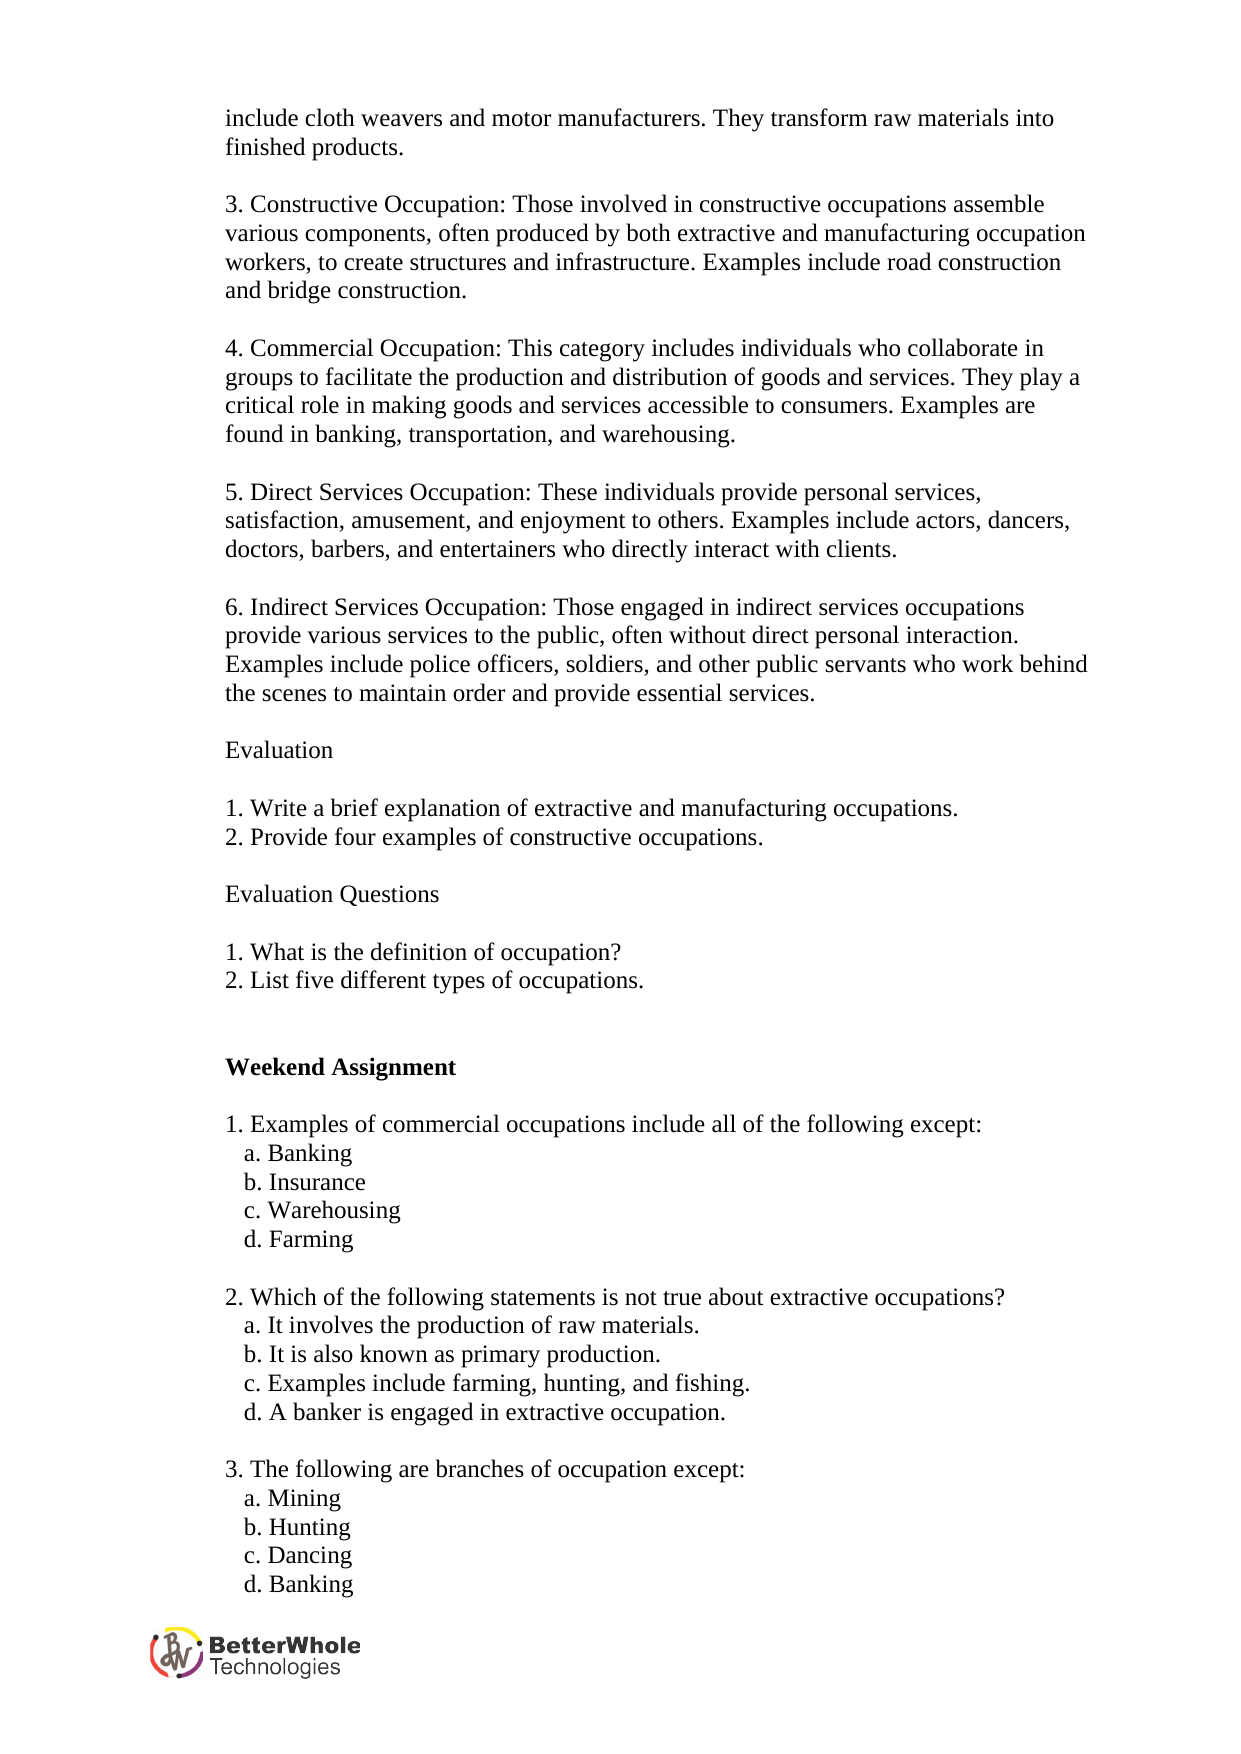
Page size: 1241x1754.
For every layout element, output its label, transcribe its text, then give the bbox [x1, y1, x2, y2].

list 1. What is the definition of occupation? [225, 937, 1090, 966]
list a. It involves the production of raw materials. [225, 1311, 1090, 1339]
list 1. Write a brief explanation of extractive and manufacturing occupations. [225, 793, 1090, 822]
list b. It is also known as primary production. [225, 1339, 1090, 1368]
list 2. Which of the following statements is not true about extractive occupations? [225, 1282, 1090, 1311]
list Evaluation Questions [225, 879, 1090, 908]
list c. Examples include farming, hunting, and fishing. [225, 1368, 1090, 1397]
list 5. Direct Services Occupation: These individuals provide personal services, satisfaction, amusement, and enjoyment to others. Examples include actors, dancers, doctors, barbers, and entertainers who directly interact with clients. [225, 477, 1090, 563]
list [225, 103, 1090, 161]
list b. Insurance [225, 1167, 1090, 1196]
list 3. The following are branches of occupation except: [225, 1454, 1090, 1483]
list 1. Examples of commercial occupations include all of the following except: [225, 1109, 1090, 1138]
list c. Dancing [225, 1541, 1090, 1569]
picture [150, 1627, 360, 1679]
list b. Hunting [225, 1512, 1090, 1541]
list Weekend Assignment [225, 1052, 1090, 1081]
list 2. List five different types of occupations. [225, 966, 1090, 994]
list 6. Indirect Services Occupation: Those engaged in indirect services occupations provide various services to the public, often without direct personal interaction. Examples include police officers, soldiers, and other public servants who work behind the scenes to maintain order and provide essential services. [225, 592, 1090, 707]
list d. Farming [225, 1224, 1090, 1253]
list Evaluation [225, 736, 1090, 764]
list d. Banking [225, 1569, 1090, 1598]
list 4. Commercial Occupation: This category includes individuals who collaborate in groups to facilitate the production and distribution of goods and services. They play a critical role in making goods and services accessible to consumers. Examples are found in banking, transportation, and warehousing. [225, 333, 1090, 448]
list a. Mining [225, 1483, 1090, 1512]
list 3. Constructive Occupation: Those involved in constructive occupations assemble various components, often produced by both extractive and manufacturing occupation workers, to create structures and infrastructure. Examples include road construction and bridge construction. [225, 189, 1090, 304]
list c. Warehousing [225, 1196, 1090, 1224]
list a. Banking [225, 1138, 1090, 1167]
list 2. Provide four examples of constructive occupations. [225, 822, 1090, 851]
list d. A banker is engaged in extractive occupation. [225, 1397, 1090, 1426]
